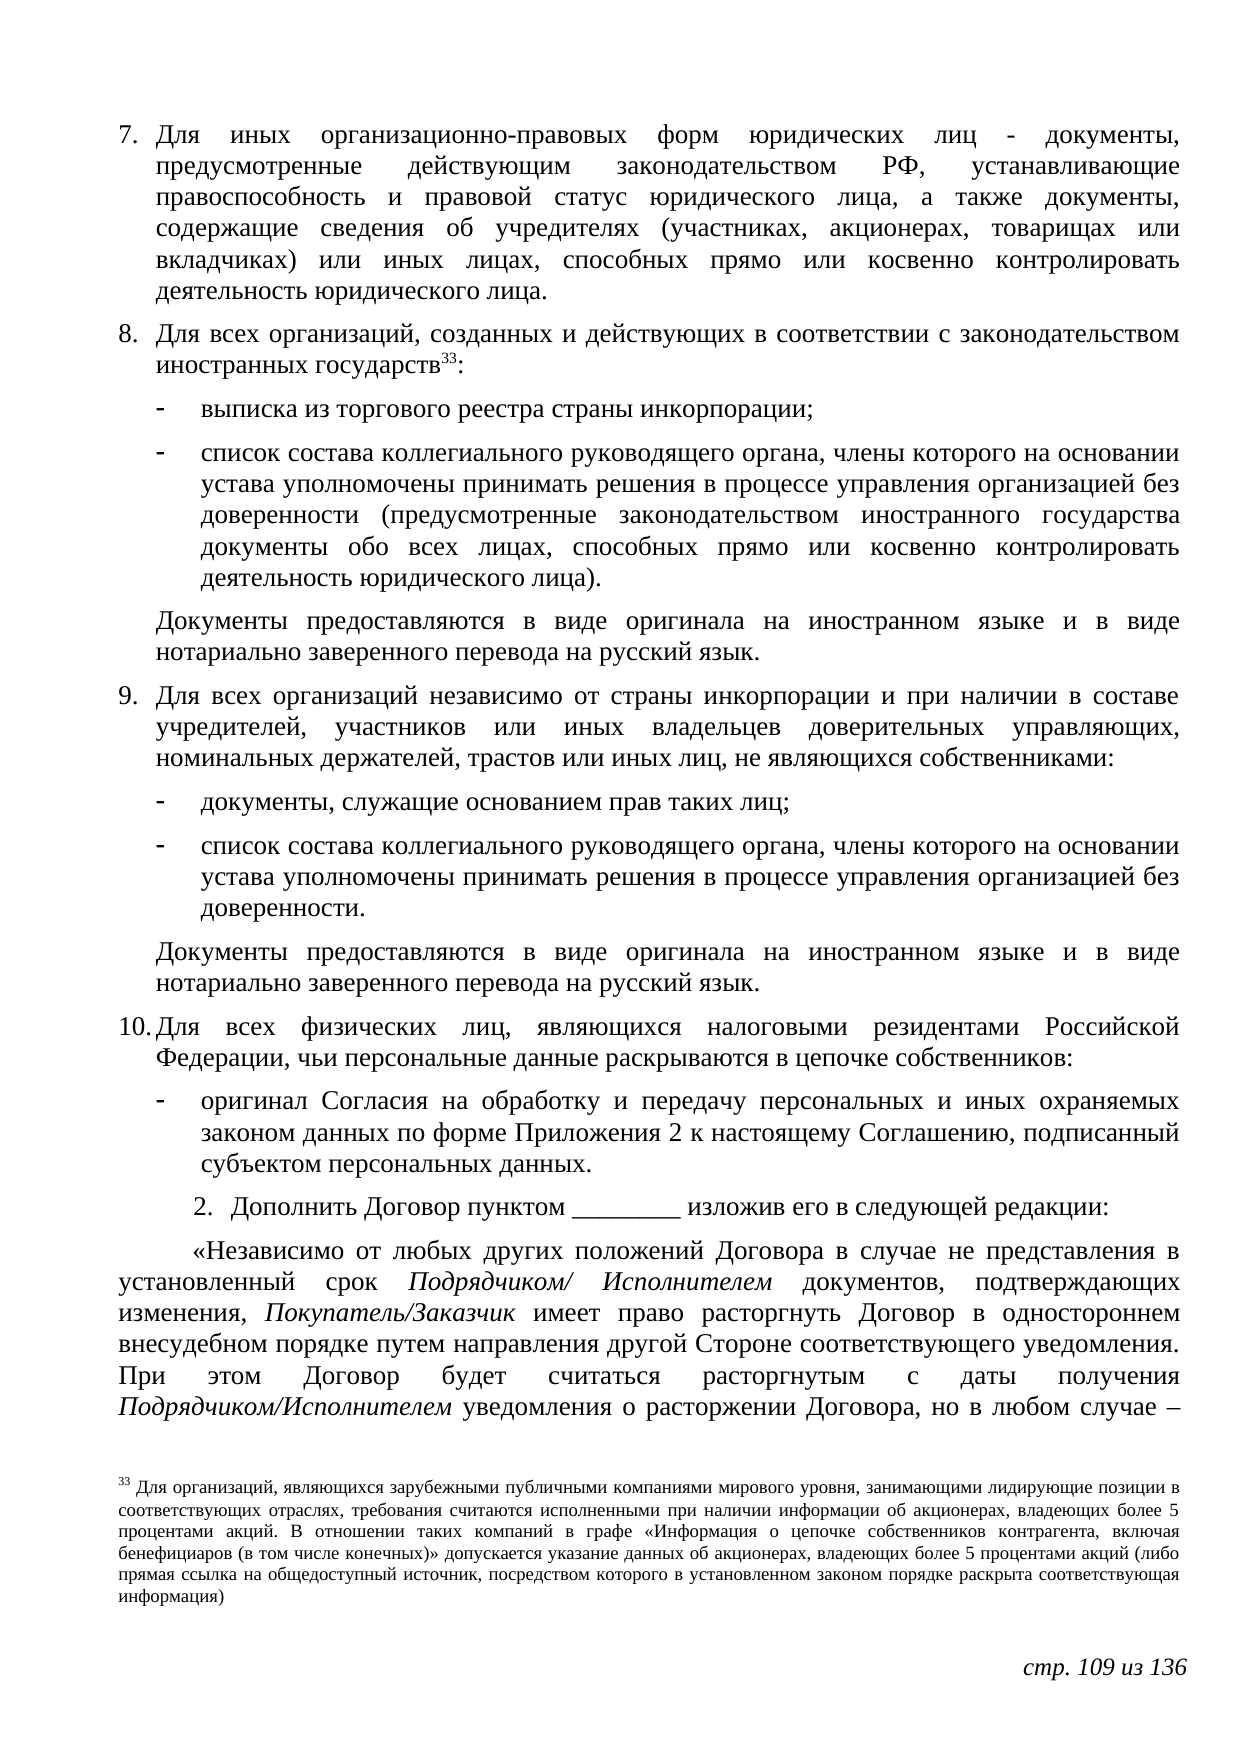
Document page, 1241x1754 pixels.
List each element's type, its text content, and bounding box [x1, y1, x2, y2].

list Для всех организаций, созданных и действующих в соответствии с законодательством иностранных государств: [118, 317, 1181, 380]
list документы, служащие основанием прав таких лиц; [156, 785, 1181, 816]
list оригинал Согласия на обработку и передачу персональных и иных охраняемых законом данных по форме Приложения 2 к настоящему Соглашению, подписанный субъектом персональных данных. [156, 1084, 1181, 1178]
list Для иных организационно-правовых форм юридических лиц - документы, предусмотренные действующим законодательством РФ, устанавливающие правоспособность и правовой статус юридического лица, а также документы, содержащие сведения об учредителях (участниках, акционерах, товарищах или вкладчиках) или иных лицах, способных прямо или косвенно контролировать деятельность юридического лица. [118, 118, 1181, 305]
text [118, 1234, 1181, 1421]
list выписка из торгового реестра страны инкорпорации; [156, 392, 1181, 423]
list Для всех физических лиц, являющихся налоговыми резидентами Российской Федерации, чьи персональные данные раскрываются в цепочке собственников: [118, 1010, 1181, 1072]
list Для всех организаций независимо от страны инкорпорации и при наличии в составе учредителей, участников или иных владельцев доверительных управляющих, номинальных держателей, трастов или иных лиц, не являющихся собственниками: [118, 679, 1181, 773]
list список состава коллегиального руководящего органа, члены которого на основании устава уполномочены принимать решения в процессе управления организацией без доверенности (предусмотренные законодательством иностранного государства документы обо всех лицах, способных прямо или косвенно контролировать деятельность юридического лица). [156, 436, 1181, 592]
list Дополнить Договор пунктом ________ изложив его в следующей редакции: [193, 1191, 1181, 1222]
text Документы предоставляются в виде оригинала на иностранном языке и в виде нотариально заверенного перевода на русский язык. [156, 604, 1181, 667]
text Документы предоставляются в виде оригинала на иностранном языке и в виде нотариально заверенного перевода на русский язык. [156, 935, 1181, 997]
list список состава коллегиального руководящего органа, члены которого на основании устава уполномочены принимать решения в процессе управления организацией без доверенности. [156, 829, 1181, 922]
